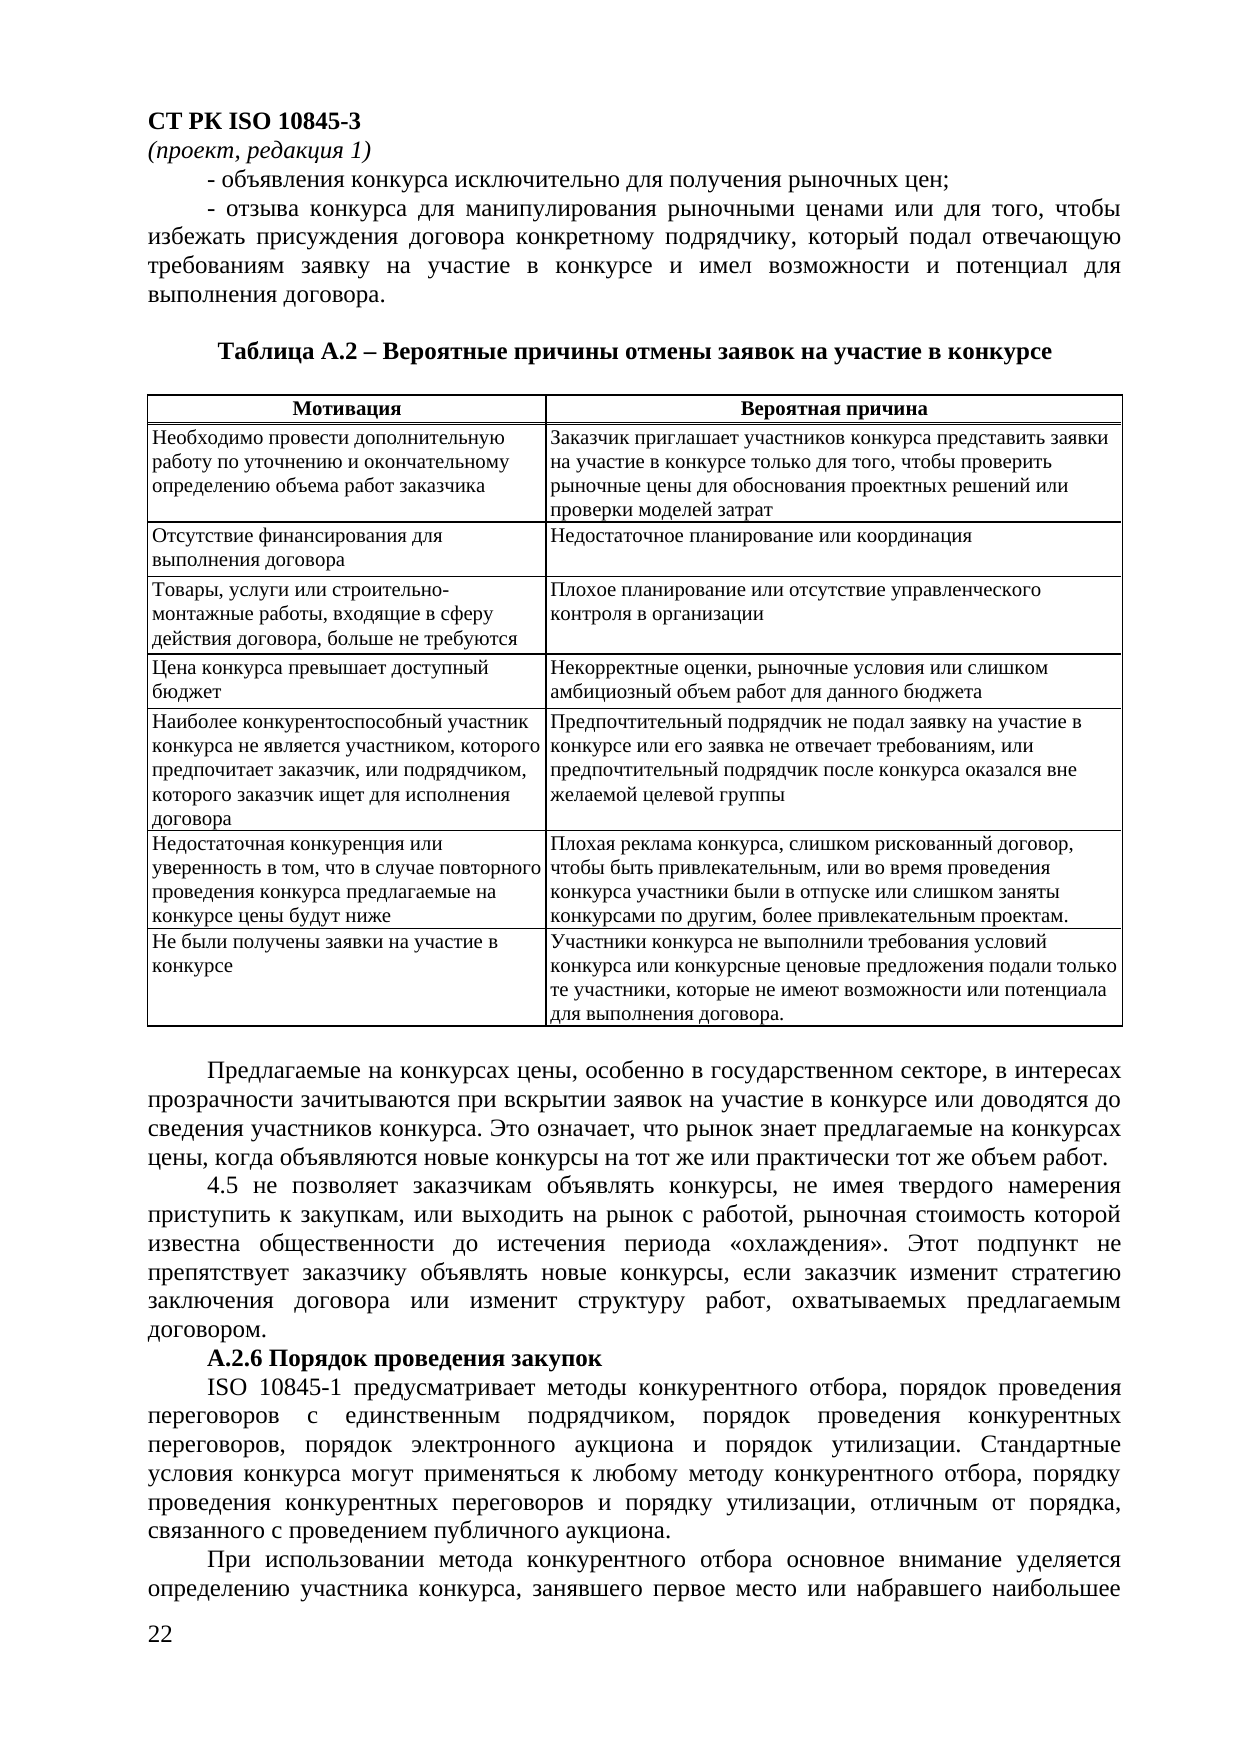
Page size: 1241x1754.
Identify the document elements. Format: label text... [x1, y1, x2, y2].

table_cell Некорректные оценки, рыночные условия или слишком амбициозный объем работ для данного бюджета [547, 653, 1122, 708]
table_cell Недостаточная конкуренция или уверенность в том, что в случае повторного проведения конкурса предлагаемые на конкурсе цены будут ниже [148, 831, 545, 927]
table_cell Наиболее конкурентоспособный участник конкурса не является участником, которого предпочитает заказчик, или подрядчиком, которого заказчик ищет для исполнения договора [148, 709, 545, 829]
text ISO 10845-1 предусматривает методы конкурентного отбора, порядок проведения переговоров с единственным подрядчиком, порядок проведения конкурентных переговоров, порядок электронного аукциона и порядок утилизации. Стандартные условия конкурса могут применяться к любому методу конкурентного отбора, порядку проведения конкурентных переговоров и порядку утилизации, отличным от порядка, связанного с проведением публичного аукциона. [148, 1372, 1122, 1544]
table_cell Участники конкурса не выполнили требования условий конкурса или конкурсные ценовые предложения подали только те участники, которые не имеют возможности или потенциала для выполнения договора. [547, 928, 1122, 1025]
table_cell Отсутствие финансирования для выполнения договора [148, 523, 545, 576]
table_header Мотивация [148, 396, 545, 422]
table_header Вероятная причина [547, 396, 1122, 422]
table_cell Необходимо провести дополнительную работу по уточнению и окончательному определению объема работ заказчика [148, 425, 545, 521]
table_cell Предпочтительный подрядчик не подал заявку на участие в конкурсе или его заявка не отвечает требованиям, или предпочтительный подрядчик после конкурса оказался вне желаемой целевой группы [547, 708, 1122, 829]
table_cell Плохое планирование или отсутствие управленческого контроля в организации [547, 576, 1122, 653]
table_cell Заказчик приглашает участников конкурса представить заявки на участие в конкурсе только для того, чтобы проверить рыночные цены для обоснования проектных решений или проверки моделей затрат [547, 422, 1122, 521]
table_cell Плохая реклама конкурса, слишком рискованный договор, чтобы быть привлекательным, или во время проведения конкурса участники были в отпуске или слишком заняты конкурсами по другим, более привлекательным проектам. [547, 830, 1122, 927]
table_cell Товары, услуги или строительно-монтажные работы, входящие в сферу действия договора, больше не требуются [148, 577, 545, 653]
text - отзыва конкурса для манипулирования рыночными ценами или для того, чтобы избежать присуждения договора конкретному подрядчику, который подал отвечающую требованиям заявку на участие в конкурсе и имел возможности и потенциал для выполнения договора. [148, 193, 1122, 308]
table_cell Цена конкурса превышает доступный бюджет [148, 655, 545, 708]
text Предлагаемые на конкурсах цены, особенно в государственном секторе, в интересах прозрачности зачитываются при вскрытии заявок на участие в конкурсе или доводятся до сведения участников конкурса. Это означает, что рынок знает предлагаемые на конкурсах цены, когда объявляются новые конкурсы на тот же или практически тот же объем работ. [148, 1056, 1122, 1171]
text Таблица A.2 – Вероятные причины отмены заявок на участие в конкурсе [148, 336, 1122, 365]
table_cell Не были получены заявки на участие в конкурсе [148, 929, 545, 1025]
text 4.5 не позволяет заказчикам объявлять конкурсы, не имея твердого намерения приступить к закупкам, или выходить на рынок с работой, рыночная стоимость которой известна общественности до истечения периода «охлаждения». Этот подпункт не препятствует заказчику объявлять новые конкурсы, если заказчик изменит стратегию заключения договора или изменит структуру работ, охватываемых предлагаемым договором. [148, 1171, 1122, 1343]
text - объявления конкурса исключительно для получения рыночных цен; [148, 164, 1122, 193]
table_cell Недостаточное планирование или координация [547, 521, 1122, 576]
text A.2.6 Порядок проведения закупок [148, 1343, 1122, 1372]
